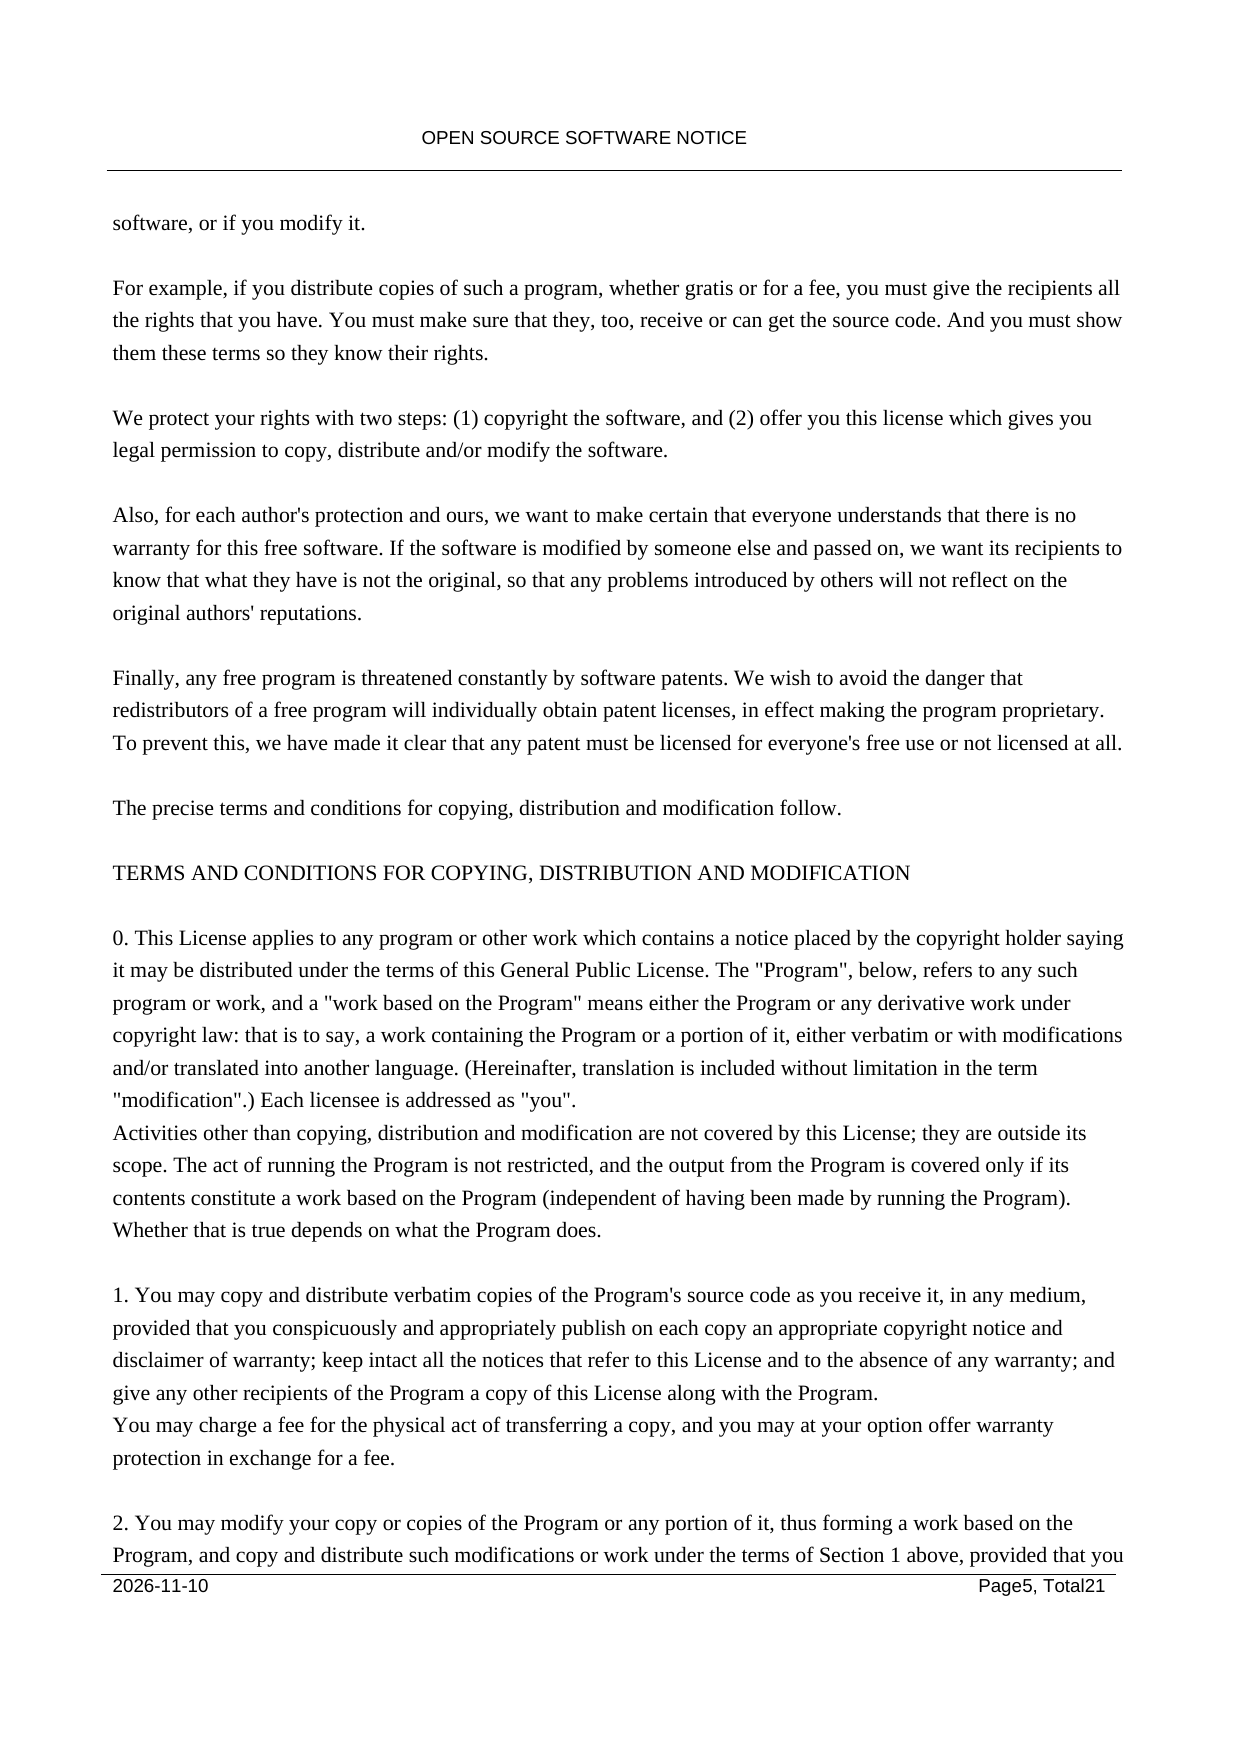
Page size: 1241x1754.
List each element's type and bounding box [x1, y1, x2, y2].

text [112, 206, 1128, 1571]
